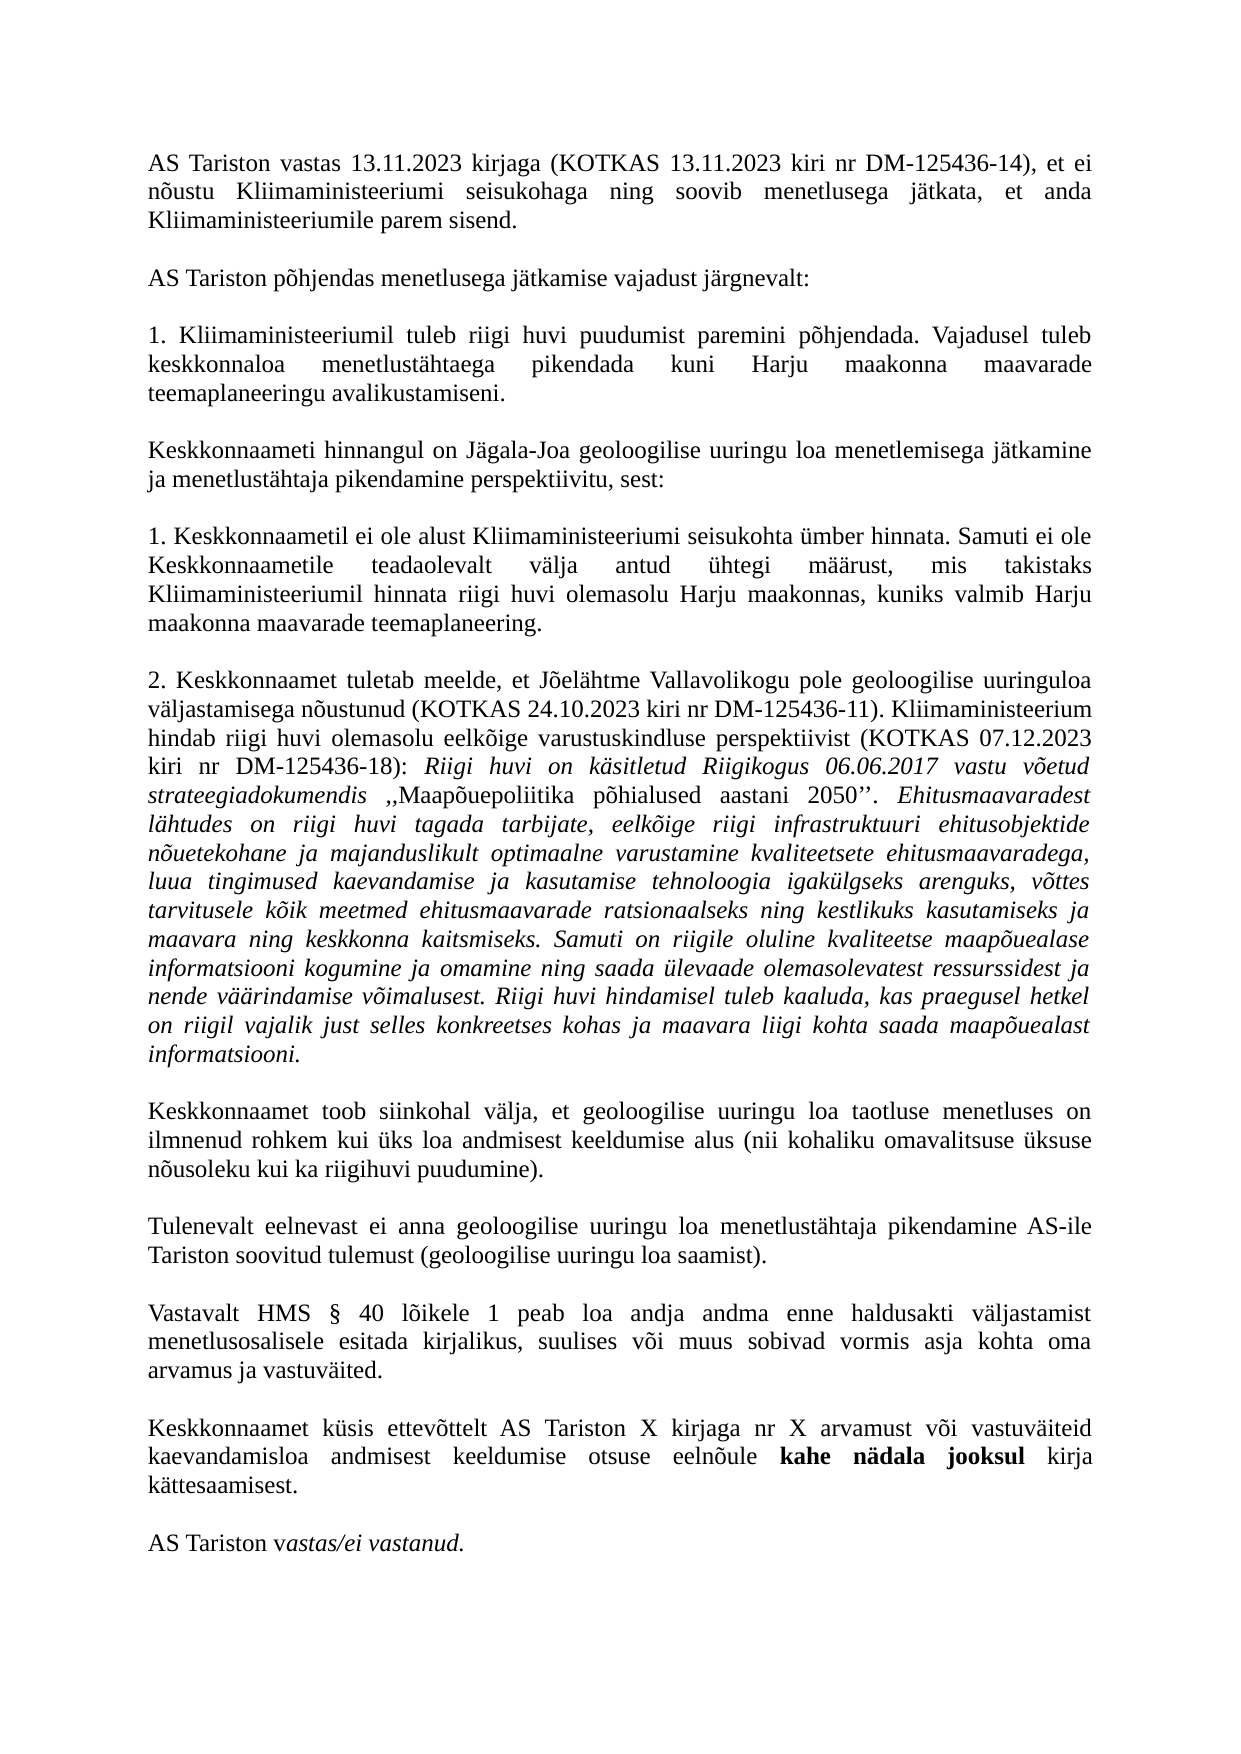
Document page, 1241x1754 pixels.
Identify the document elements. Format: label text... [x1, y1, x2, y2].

text Keskkonnaameti hinnangul on Jägala-Joa geoloogilise uuringu loa menetlemisega jätkamine ja menetlustähtaja pikendamine perspektiivitu, sest: [148, 435, 1093, 493]
text 1. Kliimaministeeriumil tuleb riigi huvi puudumist paremini põhjendada. Vajadusel tuleb keskkonnaloa menetlustähtaega pikendada kuni Harju maakonna maavarade teemaplaneeringu avalikustamiseni. [148, 320, 1093, 406]
text AS Tariston põhjendas menetlusega jätkamise vajadust järgnevalt: [148, 263, 1093, 291]
text AS Tariston vastas 13.11.2023 kirjaga (KOTKAS 13.11.2023 kiri nr DM-125436-14), et ei nõustu Kliimaministeeriumi seisukohaga ning soovib menetlusega jätkata, et anda Kliimaministeeriumile parem sisend. [148, 148, 1093, 234]
text 2. Keskkonnaamet tuletab meelde, et Jõelähtme Vallavolikogu pole geoloogilise uuringuloa väljastamisega nõustunud (KOTKAS 24.10.2023 kiri nr DM-125436-11). Kliimaministeerium hindab riigi huvi olemasolu eelkõige varustuskindluse perspektiivist (KOTKAS 07.12.2023 kiri nr DM-125436-18): Riigi huvi on käsitletud Riigikogus 06.06.2017 vastu võetud strateegiadokumendis ,,Maapõuepoliitika põhialused aastani 2050’’. Ehitusmaavaradest lähtudes on riigi huvi tagada tarbijate, eelkõige riigi infrastruktuuri ehitusobjektide nõuetekohane ja majanduslikult optimaalne varustamine kvaliteetsete ehitusmaavaradega, luua tingimused kaevandamise ja kasutamise tehnoloogia igakülgseks arenguks, võttes tarvitusele kõik meetmed ehitusmaavarade ratsionaalseks ning kestlikuks kasutamiseks ja maavara ning keskkonna kaitsmiseks. Samuti on riigile oluline kvaliteetse maapõuealase informatsiooni kogumine ja omamine ning saada ülevaade olemasolevatest ressurssidest ja nende väärindamise võimalusest. Riigi huvi hindamisel tuleb kaaluda, kas praegusel hetkel on riigil vajalik just selles konkreetses kohas ja maavara liigi kohta saada maapõuealast informatsiooni. [148, 665, 1093, 1068]
text Vastavalt HMS § 40 lõikele 1 peab loa andja andma enne haldusakti väljastamist menetlusosalisele esitada kirjalikus, suulises või muus sobivad vormis asja kohta oma arvamus ja vastuväited. [148, 1298, 1093, 1384]
text Keskkonnaamet küsis ettevõttelt AS Tariston X kirjaga nr X arvamust või vastuväiteid kaevandamisloa andmisest keeldumise otsuse eelnõule kahe nädala jooksul kirja kättesaamisest. [148, 1413, 1093, 1499]
text AS Tariston vastas/ei vastanud. [148, 1528, 1093, 1556]
text Tulenevalt eelnevast ei anna geoloogilise uuringu loa menetlustähtaja pikendamine AS-ile Tariston soovitud tulemust (geoloogilise uuringu loa saamist). [148, 1211, 1093, 1269]
text Keskkonnaamet toob siinkohal välja, et geoloogilise uuringu loa taotluse menetluses on ilmnenud rohkem kui üks loa andmisest keeldumise alus (nii kohaliku omavalitsuse üksuse nõusoleku kui ka riigihuvi puudumine). [148, 1096, 1093, 1183]
text 1. Keskkonnaametil ei ole alust Kliimaministeeriumi seisukohta ümber hinnata. Samuti ei ole Keskkonnaametile teadaolevalt välja antud ühtegi määrust, mis takistaks Kliimaministeeriumil hinnata riigi huvi olemasolu Harju maakonnas, kuniks valmib Harju maakonna maavarade teemaplaneering. [148, 521, 1093, 636]
